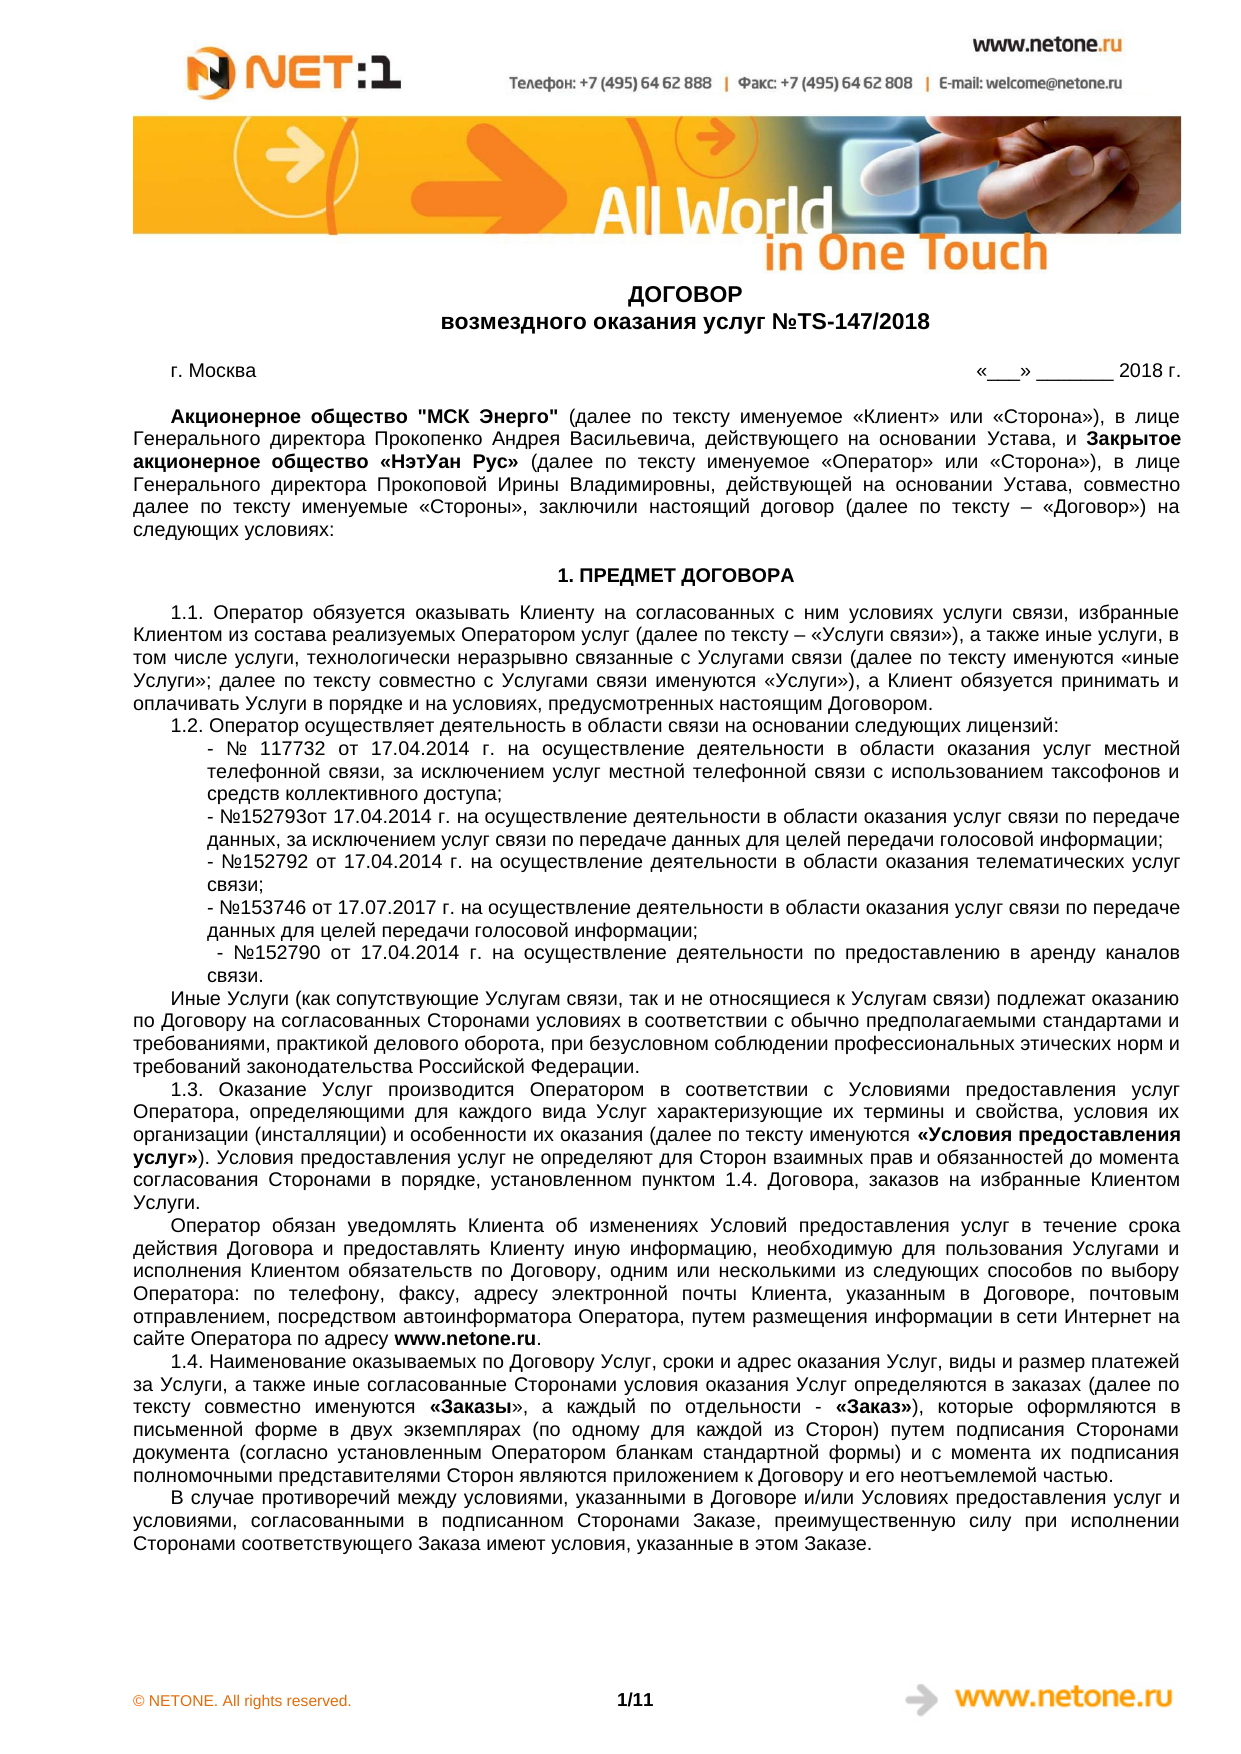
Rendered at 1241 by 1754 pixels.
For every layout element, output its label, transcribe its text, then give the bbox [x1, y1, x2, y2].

picture [868, 1661, 1208, 1745]
text 1.2. Оператор осуществляет деятельность в области связи на основании следующих лицензий: [133, 714, 1181, 737]
text 1. ПРЕДМЕТ ДОГОВОРА [133, 563, 1181, 586]
picture [133, 0, 1182, 282]
text Оператор обязан уведомлять Клиента об изменениях Условий предоставления услуг в течение срока действия Договора и предоставлять Клиенту иную информацию, необходимую для пользования Услугами и исполнения Клиентом обязательств по Договору, одним или несколькими из следующих способов по выбору Оператора: по телефону, факсу, адресу электронной почты Клиента, указанным в Договоре, почтовым отправлением, посредством автоинформатора Оператора, путем размещения информации в сети Интернет на сайте Оператора по адресу www.netone.ru. [133, 1214, 1181, 1350]
text Акционерное общество "МСК Энерго" (далее по тексту именуемое «Клиент» или «Сторона»), в лице Генерального директора Прокопенко Андрея Васильевича, действующего на основании Устава, и Закрытое акционерное общество «НэтУан Рус» (далее по тексту именуемое «Оператор» или «Сторона»), в лице Генерального директора Прокоповой Ирины Владимировны, действующей на основании Устава, совместно далее по тексту именуемые «Стороны», заключили настоящий договор (далее по тексту – «Договор») на следующих условиях: [133, 404, 1181, 541]
title ДОГОВОР [133, 93, 1181, 308]
title возмездного оказания услуг №TS-147/2018 [133, 308, 1181, 334]
text - №152793от 17.04.2014 г. на осуществление деятельности в области оказания услуг связи по передаче данных, за исключением услуг связи по передаче данных для целей передачи голосовой информации; [207, 805, 1181, 850]
text - №152790 от 17.04.2014 г. на осуществление деятельности по предоставлению в аренду каналов связи. [207, 941, 1181, 987]
text В случае противоречий между условиями, указанными в Договоре и/или Условиях предоставления услуг и условиями, согласованными в подписанном Сторонами Заказе, преимущественную силу при исполнении Сторонами соответствующего Заказа имеют условия, указанные в этом Заказе. [133, 1486, 1181, 1554]
text - №152792 от 17.04.2014 г. на осуществление деятельности в области оказания телематических услуг связи; [207, 850, 1181, 896]
text - № 117732 от 17.04.2014 г. на осуществление деятельности в области оказания услуг местной телефонной связи, за исключением услуг местной телефонной связи с использованием таксофонов и средств коллективного доступа; [207, 737, 1181, 805]
text Иные Услуги (как сопутствующие Услугам связи, так и не относящиеся к Услугам связи) подлежат оказанию по Договору на согласованных Сторонами условиях в соответствии с обычно предполагаемыми стандартами и требованиями, практикой делового оборота, при безусловном соблюдении профессиональных этических норм и требований законодательства Российской Федерации. [133, 987, 1181, 1077]
text 1.4. Наименование оказываемых по Договору Услуг, сроки и адрес оказания Услуг, виды и размер платежей за Услуги, а также иные согласованные Сторонами условия оказания Услуг определяются в заказах (далее по тексту совместно именуются «Заказы», а каждый по отдельности - «Заказ»), которые оформляются в письменной форме в двух экземплярах (по одному для каждой из Сторон) путем подписания Сторонами документа (согласно установленным Оператором бланкам стандартной формы) и с момента их подписания полномочными представителями Сторон являются приложением к Договору и его неотъемлемой частью. [133, 1350, 1181, 1486]
text - №153746 от 17.07.2017 г. на осуществление деятельности в области оказания услуг связи по передаче данных для целей передачи голосовой информации; [207, 896, 1181, 941]
text г. Москва «___» _______ 2018 г. [133, 359, 1181, 382]
text 1.3. Оказание Услуг производится Оператором в соответствии с Условиями предоставления услуг Оператора, определяющими для каждого вида Услуг характеризующие их термины и свойства, условия их организации (инсталляции) и особенности их оказания (далее по тексту именуются «Условия предоставления услуг»). Условия предоставления услуг не определяют для Сторон взаимных прав и обязанностей до момента согласования Сторонами в порядке, установленном пунктом 1.4. Договора, заказов на избранные Клиентом Услуги. [133, 1077, 1181, 1214]
text 1.1. Оператор обязуется оказывать Клиенту на согласованных с ним условиях услуги связи, избранные Клиентом из состава реализуемых Оператором услуг (далее по тексту – «Услуги связи»), а также иные услуги, в том числе услуги, технологически неразрывно связанные с Услугами связи (далее по тексту именуются «иные Услуги»; далее по тексту совместно с Услугами связи именуются «Услуги»), а Клиент обязуется принимать и оплачивать Услуги в порядке и на условиях, предусмотренных настоящим Договором. [133, 601, 1181, 714]
